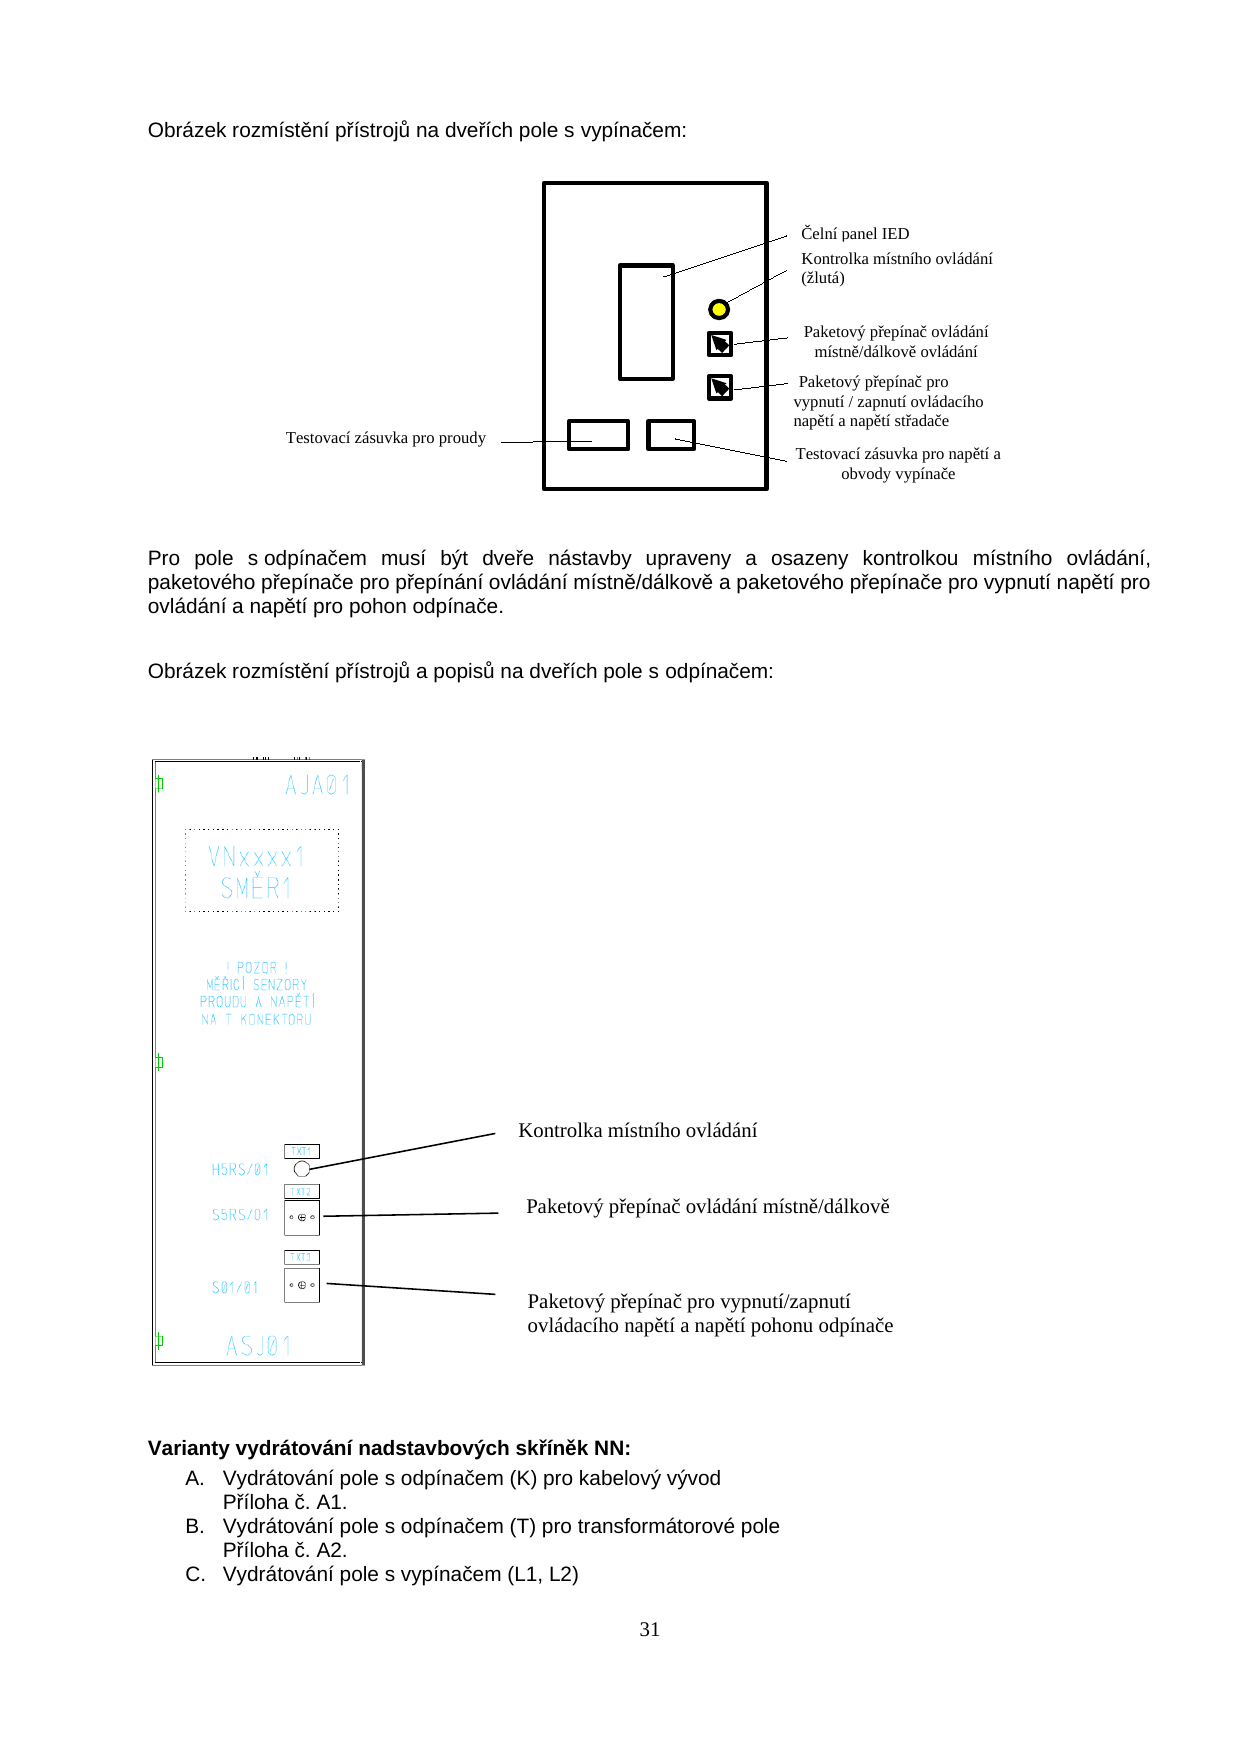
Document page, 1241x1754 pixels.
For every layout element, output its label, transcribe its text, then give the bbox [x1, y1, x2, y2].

text Varianty vydrátování nadstavbových skříněk NN: [148, 1436, 1152, 1460]
picture [147, 755, 370, 1370]
text Obrázek rozmístění přístrojů a popisů na dveřích pole s odpínačem: [148, 658, 1152, 682]
list Vydrátování pole s odpínačem (K) pro kabelový vývod [185, 1466, 1152, 1490]
list Vydrátování pole s vypínačem (L1, L2) [185, 1562, 1152, 1586]
text Obrázek rozmístění přístrojů na dveřích pole s vypínačem: [148, 118, 1152, 142]
list Příloha č. A1. [223, 1490, 1152, 1514]
list Vydrátování pole s odpínačem (T) pro transformátorové pole [185, 1514, 1152, 1538]
list Příloha č. A2. [223, 1538, 1152, 1562]
text Pro pole s odpínačem musí být dveře nástavby upraveny a osazeny kontrolkou místního ovládání, paketového přepínače pro přepínání ovládání místně/dálkově a paketového přepínače pro vypnutí napětí pro ovládání a napětí pro pohon odpínače. [148, 546, 1152, 618]
